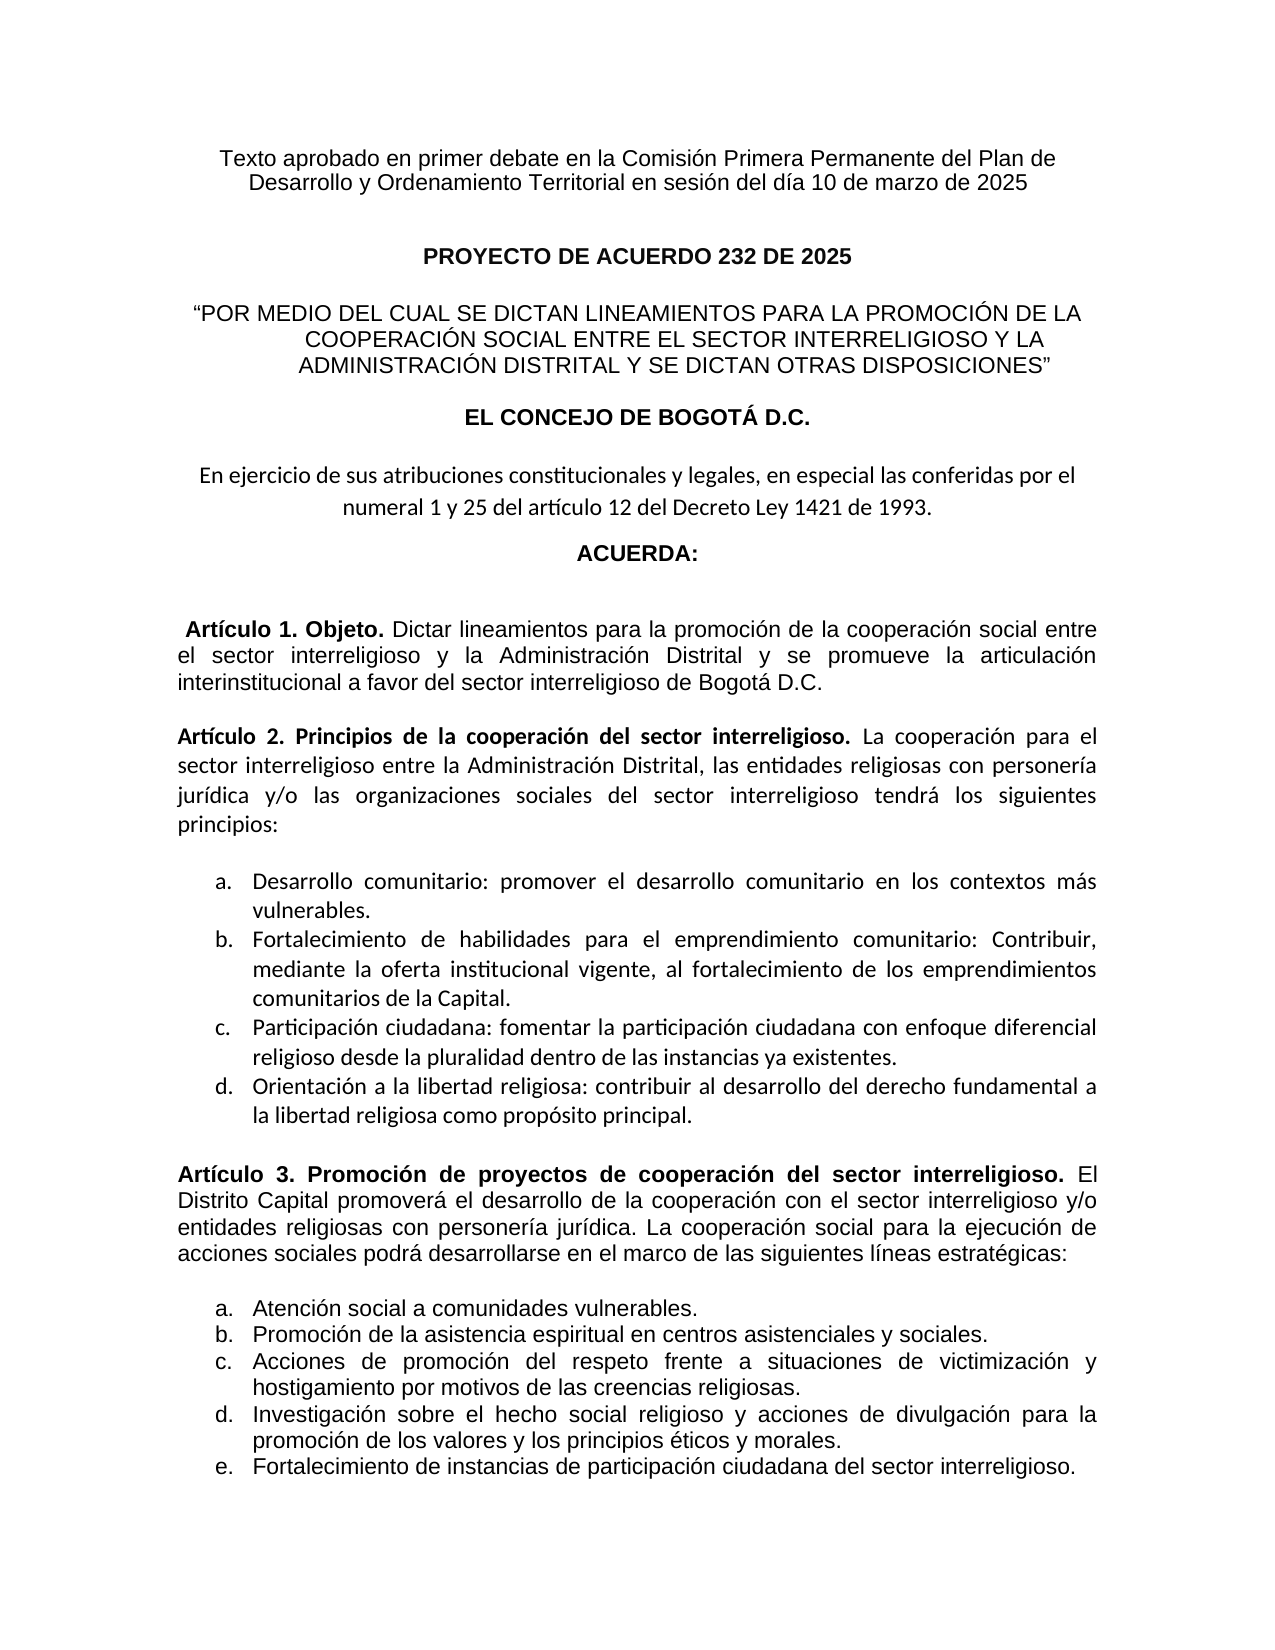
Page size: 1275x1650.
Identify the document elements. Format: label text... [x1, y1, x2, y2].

list Promoción de la asistencia espiritual en centros asistenciales y sociales. [215, 1321, 1098, 1348]
text “POR MEDIO DEL CUAL SE DICTAN LINEAMIENTOS PARA LA PROMOCIÓN DE LA COOPERACIÓN SOCIAL ENTRE EL SECTOR INTERRELIGIOSO Y LA ADMINISTRACIÓN DISTRITAL Y SE DICTAN OTRAS DISPOSICIONES” [177, 299, 1098, 378]
list Orientación a la libertad religiosa: contribuir al desarrollo del derecho fundamental a la libertad religiosa como propósito principal. [215, 1071, 1098, 1129]
list Fortalecimiento de habilidades para el emprendimiento comunitario: Contribuir, mediante la oferta institucional vigente, al fortalecimiento de los emprendimientos comunitarios de la Capital. [215, 924, 1098, 1012]
text Artículo 1. Objeto. Dictar lineamientos para la promoción de la cooperación social entre el sector interreligioso y la Administración Distrital y se promueve la articulación interinstitucional a favor del sector interreligioso de Bogotá D.C. [177, 616, 1098, 695]
text Texto aprobado en primer debate en la Comisión Primera Permanente del Plan de Desarrollo y Ordenamiento Territorial en sesión del día 10 de marzo de 2025 [185, 148, 1090, 195]
text Artículo 3. Promoción de proyectos de cooperación del sector interreligioso. El Distrito Capital promoverá el desarrollo de la cooperación con el sector interreligioso y/o entidades religiosas con personería jurídica. La cooperación social para la ejecución de acciones sociales podrá desarrollarse en el marco de las siguientes líneas estratégicas: [177, 1161, 1098, 1266]
text PROYECTO DE ACUERDO 232 DE 2025 [177, 243, 1098, 269]
list Participación ciudadana: fomentar la participación ciudadana con enfoque diferencial religioso desde la pluralidad dentro de las instancias ya existentes. [215, 1012, 1098, 1071]
text Artículo 2. Principios de la cooperación del sector interreligioso. La cooperación para el sector interreligioso entre la Administración Distrital, las entidades religiosas con personería jurídica y/o las organizaciones sociales del sector interreligioso tendrá los siguientes principios: [177, 721, 1098, 838]
list Desarrollo comunitario: promover el desarrollo comunitario en los contextos más vulnerables. [215, 866, 1098, 924]
list Fortalecimiento de instancias de participación ciudadana del sector interreligioso. [215, 1453, 1098, 1479]
list Atención social a comunidades vulnerables. [215, 1295, 1098, 1321]
subtitle EL CONCEJO DE BOGOTÁ D.C. [177, 403, 1098, 430]
list Acciones de promoción del respeto frente a situaciones de victimización y hostigamiento por motivos de las creencias religiosas. [215, 1348, 1098, 1401]
list Investigación sobre el hecho social religioso y acciones de divulgación para la promoción de los valores y los principios éticos y morales. [215, 1401, 1098, 1453]
text En ejercicio de sus atribuciones constitucionales y legales, en especial las conferidas por el numeral 1 y 25 del artículo 12 del Decreto Ley 1421 de 1993. [177, 460, 1098, 521]
text ACUERDA: [177, 540, 1098, 567]
